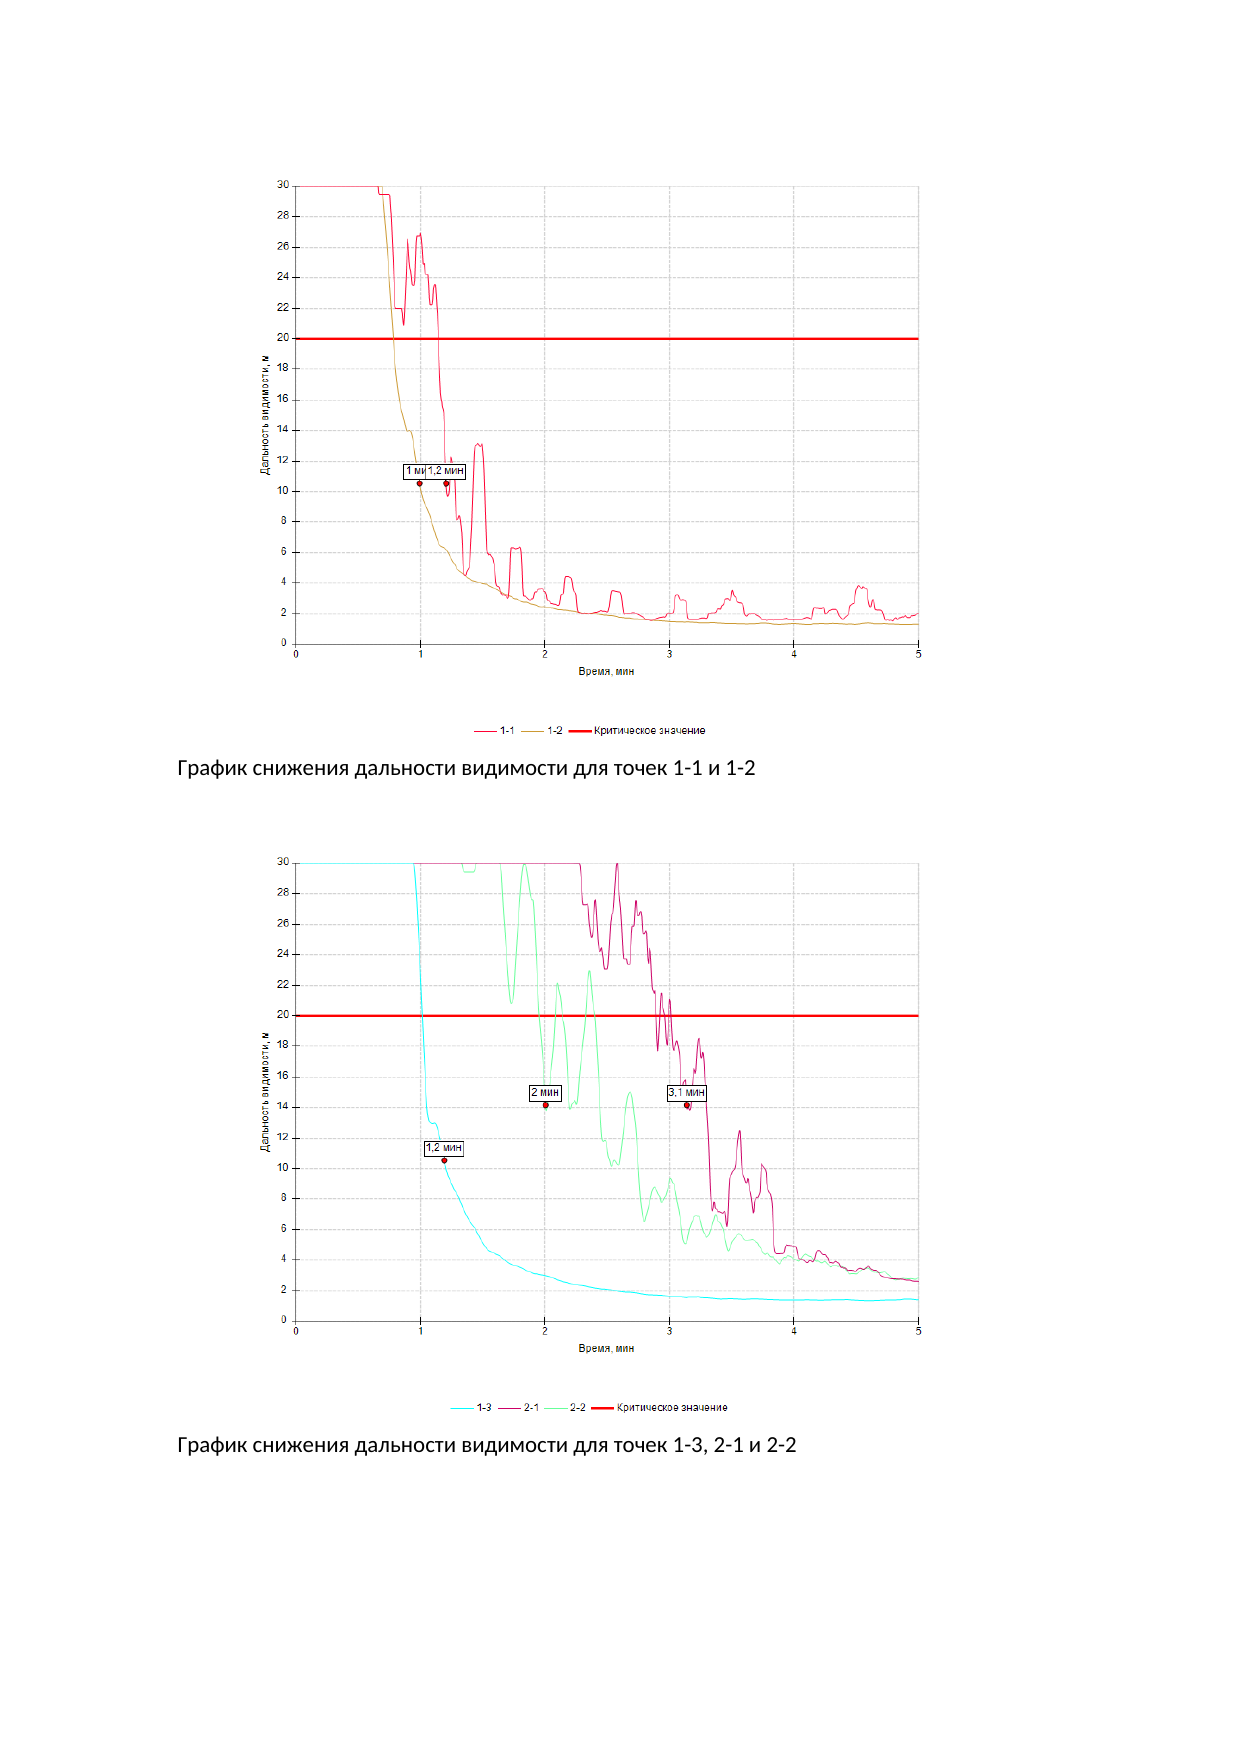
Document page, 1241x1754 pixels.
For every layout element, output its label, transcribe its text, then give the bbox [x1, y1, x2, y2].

text График снижения дальности видимости для точек 1-3, 2-1 и 2-2 [177, 1430, 1152, 1458]
picture [177, 118, 1004, 739]
text График снижения дальности видимости для точек 1-1 и 1-2 [177, 753, 1152, 781]
picture [177, 795, 1004, 1416]
